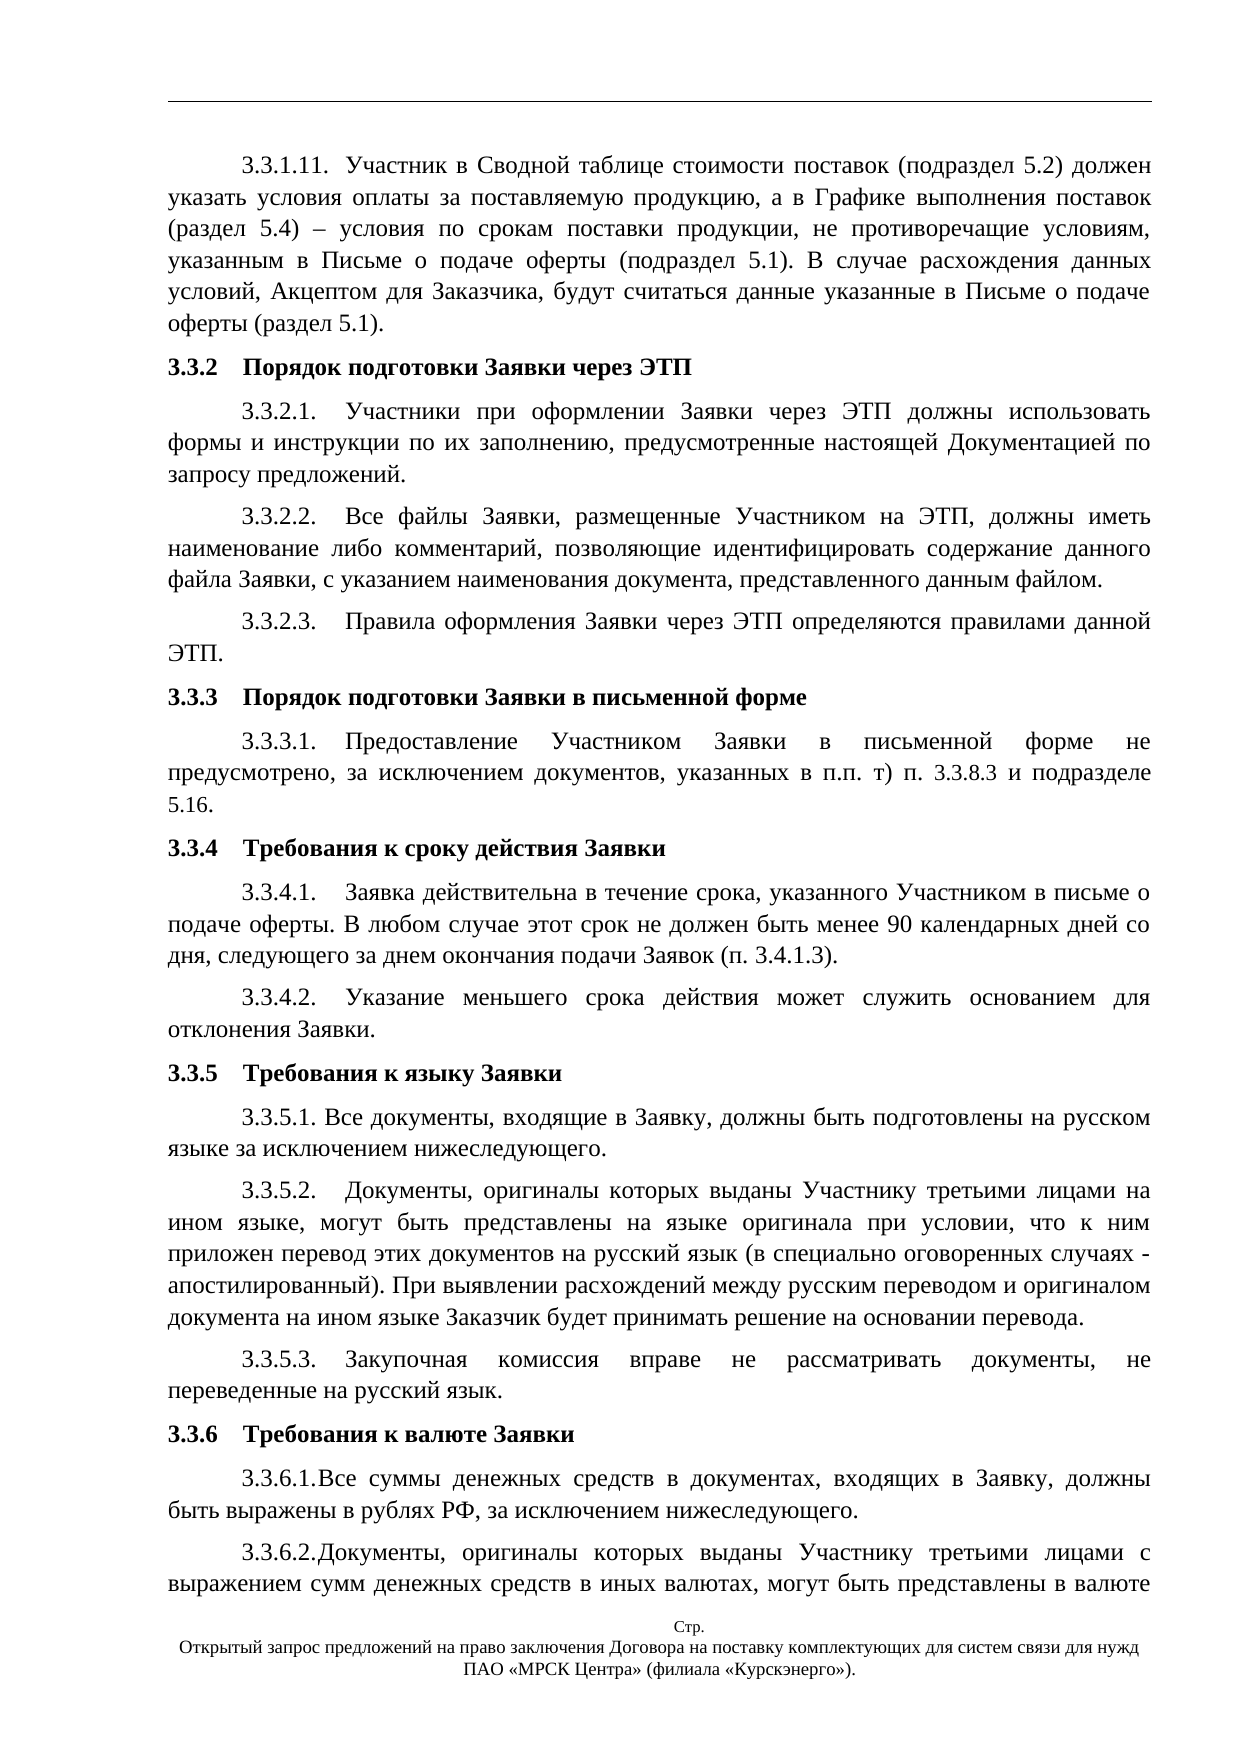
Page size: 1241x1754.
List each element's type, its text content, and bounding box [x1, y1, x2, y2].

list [168, 1537, 1152, 1597]
subtitle Требования к языку Заявки [168, 1058, 1152, 1087]
subtitle Порядок подготовки Заявки через ЭТП [168, 352, 1152, 381]
list Все файлы Заявки, размещенные Участником на ЭТП, должны иметь наименование либо комментарий, позволяющие идентифицировать содержание данного файла Заявки, с указанием наименования документа, представленного данным файлом. [168, 501, 1152, 593]
list Указание меньшего срока действия может служить основанием для отклонения Заявки. [168, 982, 1151, 1042]
subtitle Требования к сроку действия Заявки [168, 833, 1152, 862]
list Все суммы денежных средств в документах, входящих в Заявку, должны быть выражены в рублях РФ, за исключением нижеследующего. [168, 1463, 1152, 1524]
list Участник в Сводной таблице стоимости поставок (подраздел 5.2) должен указать условия оплаты за поставляемую продукцию, а в Графике выполнения поставок (раздел 5.4) – условия по срокам поставки продукции, не противоречащие условиям, указанным в Письме о подаче оферты (подраздел 5.1). В случае расхождения данных условий, Акцептом для Заказчика, будут считаться данные указанные в Письме о подаче оферты (раздел 5.1). [168, 150, 1152, 337]
list Участники при оформлении Заявки через ЭТП должны использовать формы и инструкции по их заполнению, предусмотренные настоящей Документацией по запросу предложений. [168, 396, 1152, 488]
subtitle Требования к валюте Заявки [168, 1419, 1152, 1448]
subtitle Порядок подготовки Заявки в письменной форме [168, 682, 1152, 711]
list Заявка действительна в течение срока, указанного Участником в письме о подаче оферты. В любом случае этот срок не должен быть менее 90 календарных дней со дня, следующего за днем окончания подачи Заявок (п. 3.4.1.3). [168, 877, 1151, 969]
list Правила оформления Заявки через ЭТП определяются правилами данной ЭТП. [168, 606, 1152, 666]
text 3.3.5.1. Все документы, входящие в Заявку, должны быть подготовлены на русском языке за исключением нижеследующего. [168, 1102, 1152, 1162]
list Закупочная комиссия вправе не рассматривать документы, не переведенные на русский язык. [168, 1344, 1152, 1404]
list Документы, оригиналы которых выданы Участнику третьими лицами на ином языке, могут быть представлены на языке оригинала при условии, что к ним приложен перевод этих документов на русский язык (в специально оговоренных случаях - апостилированный). При выявлении расхождений между русским переводом и оригиналом документа на ином языке Заказчик будет принимать решение на основании перевода. [168, 1175, 1152, 1330]
list Предоставление Участником Заявки в письменной форме не предусмотрено, за исключением документов, указанных в п.п. т) п. 3.3.8.3 и подразделе 5.16. [168, 726, 1152, 818]
